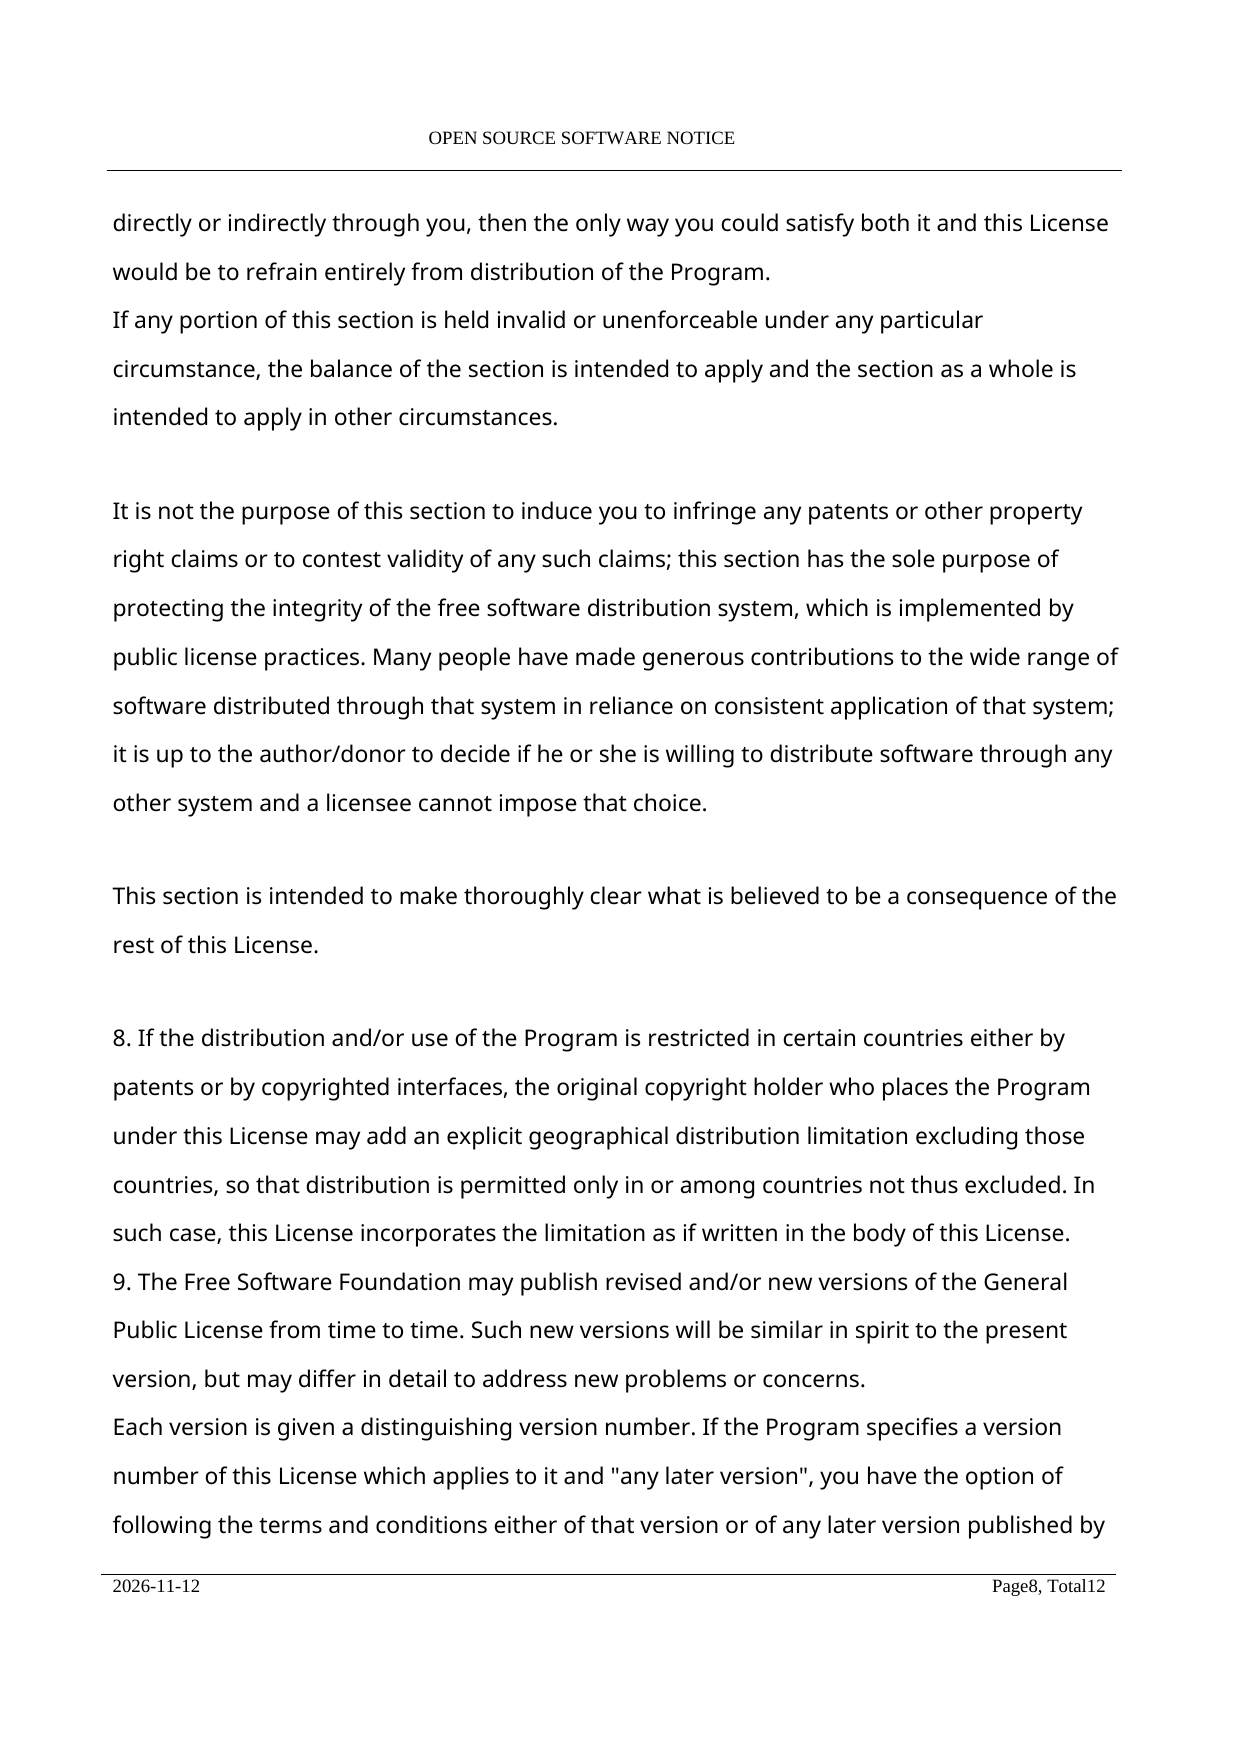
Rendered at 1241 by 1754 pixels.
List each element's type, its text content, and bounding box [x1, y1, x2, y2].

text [112, 206, 1128, 288]
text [112, 1410, 1128, 1540]
text If any portion of this section is held invalid or unenforceable under any particular circumstance, the balance of the section is intended to apply and the section as a whole is intended to apply in other circumstances. [112, 303, 1128, 433]
text 9. The Free Software Foundation may publish revised and/or new versions of the General Public License from time to time. Such new versions will be similar in spirit to the present version, but may differ in detail to address new problems or concerns. [112, 1265, 1128, 1395]
text It is not the purpose of this section to induce you to infringe any patents or other property right claims or to contest validity of any such claims; this section has the sole purpose of protecting the integrity of the free software distribution system, which is implemented by public license practices. Many people have made generous contributions to the wide range of software distributed through that system in reliance on consistent application of that system; it is up to the author/donor to decide if he or she is willing to distribute software through any other system and a licensee cannot impose that choice. [112, 494, 1128, 819]
text This section is intended to make thoroughly clear what is believed to be a consequence of the rest of this License. [112, 880, 1128, 961]
text 8. If the distribution and/or use of the Program is restricted in certain countries either by patents or by copyrighted interfaces, the original copyright holder who places the Program under this License may add an explicit geographical distribution limitation excluding those countries, so that distribution is permitted only in or among countries not thus excluded. In such case, this License incorporates the limitation as if written in the body of this License. [112, 1022, 1128, 1249]
